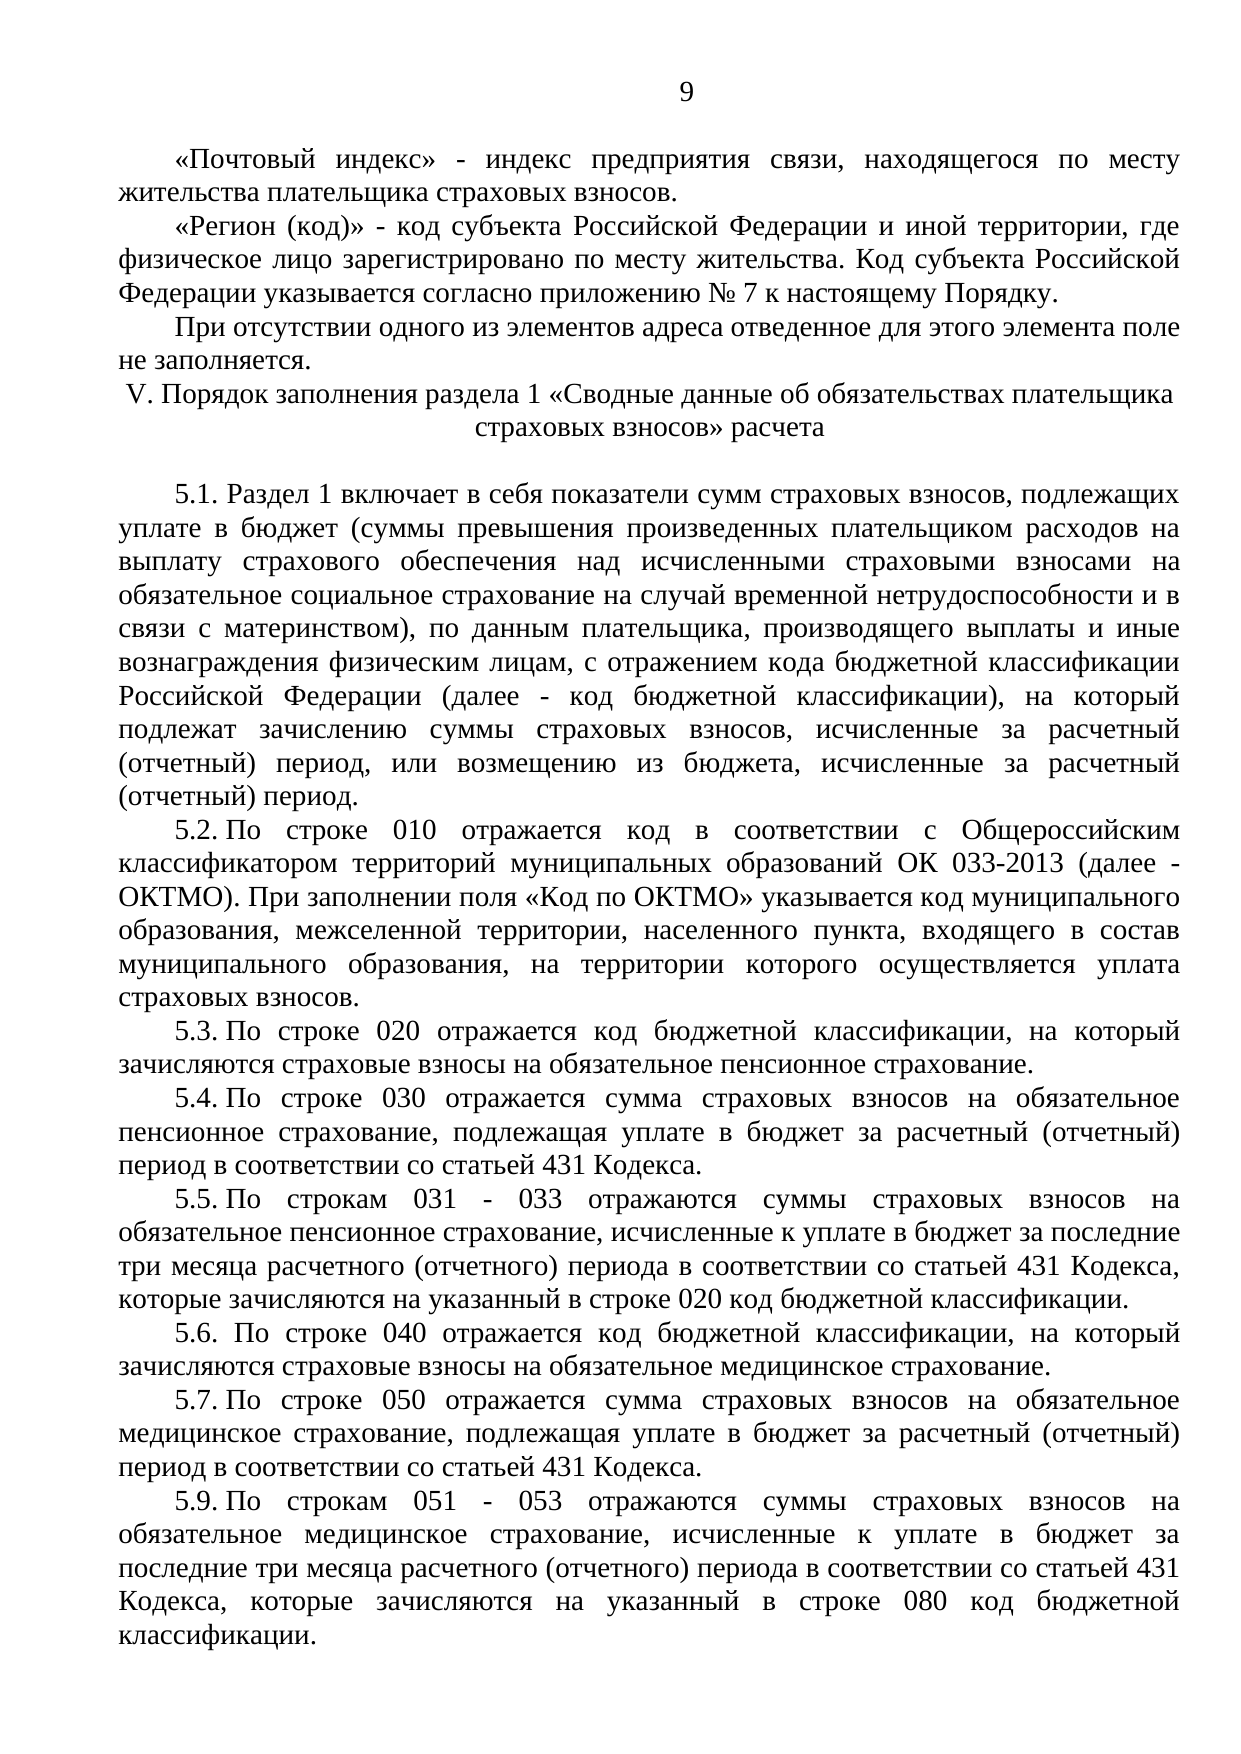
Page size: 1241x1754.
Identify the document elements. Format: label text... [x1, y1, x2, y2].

text При отсутствии одного из элементов адреса отведенное для этого элемента поле не заполняется. [118, 309, 1181, 376]
text «Регион (код)» - код субъекта Российской Федерации и иной территории, где физическое лицо зарегистрировано по месту жительства. Код субъекта Российской Федерации указывается согласно приложению № 7 к настоящему Порядку. [118, 208, 1181, 309]
text «Почтовый индекс» - индекс предприятия связи, находящегося по месту жительства плательщика страховых взносов. [118, 141, 1181, 208]
text 5.1. Раздел 1 включает в себя показатели сумм страховых взносов, подлежащих уплате в бюджет (суммы превышения произведенных плательщиком расходов на выплату страхового обеспечения над исчисленными страховыми взносами на обязательное социальное страхование на случай временной нетрудоспособности и в связи с материнством), по данным плательщика, производящего выплаты и иные вознаграждения физическим лицам, с отражением кода бюджетной классификации Российской Федерации (далее - код бюджетной классификации), на который подлежат зачислению суммы страховых взносов, исчисленные за расчетный (отчетный) период, или возмещению из бюджета, исчисленные за расчетный (отчетный) период. [118, 476, 1181, 812]
text 5.9. По строкам 051 - 053 отражаются суммы страховых взносов на обязательное медицинское страхование, исчисленные к уплате в бюджет за последние три месяца расчетного (отчетного) периода в соответствии со статьей 431 Кодекса, которые зачисляются на указанный в строке 080 код бюджетной классификации. [118, 1483, 1181, 1650]
text 5.6. По строке 040 отражается код бюджетной классификации, на который зачисляются страховые взносы на обязательное медицинское страхование. [118, 1315, 1181, 1382]
text 5.3. По строке 020 отражается код бюджетной классификации, на который зачисляются страховые взносы на обязательное пенсионное страхование. [118, 1013, 1181, 1080]
text 5.4. По строке 030 отражается сумма страховых взносов на обязательное пенсионное страхование, подлежащая уплате в бюджет за расчетный (отчетный) период в соответствии со статьей 431 Кодекса. [118, 1080, 1181, 1181]
text 5.2. По строке 010 отражается код в соответствии с Общероссийским классификатором территорий муниципальных образований ОК 033-2013 (далее -ОКТМО). При заполнении поля «Код по ОКТМО» указывается код муниципального образования, межселенной территории, населенного пункта, входящего в состав муниципального образования, на территории которого осуществляется уплата страховых взносов. [118, 812, 1181, 1013]
text V. Порядок заполнения раздела 1 «Сводные данные об обязательствах плательщика страховых взносов» расчета [118, 376, 1181, 443]
text 5.5. По строкам 031 - 033 отражаются суммы страховых взносов на обязательное пенсионное страхование, исчисленные к уплате в бюджет за последние три месяца расчетного (отчетного) периода в соответствии со статьей 431 Кодекса, которые зачисляются на указанный в строке 020 код бюджетной классификации. [118, 1181, 1181, 1315]
text 5.7. По строке 050 отражается сумма страховых взносов на обязательное медицинское страхование, подлежащая уплате в бюджет за расчетный (отчетный) период в соответствии со статьей 431 Кодекса. [118, 1382, 1181, 1483]
